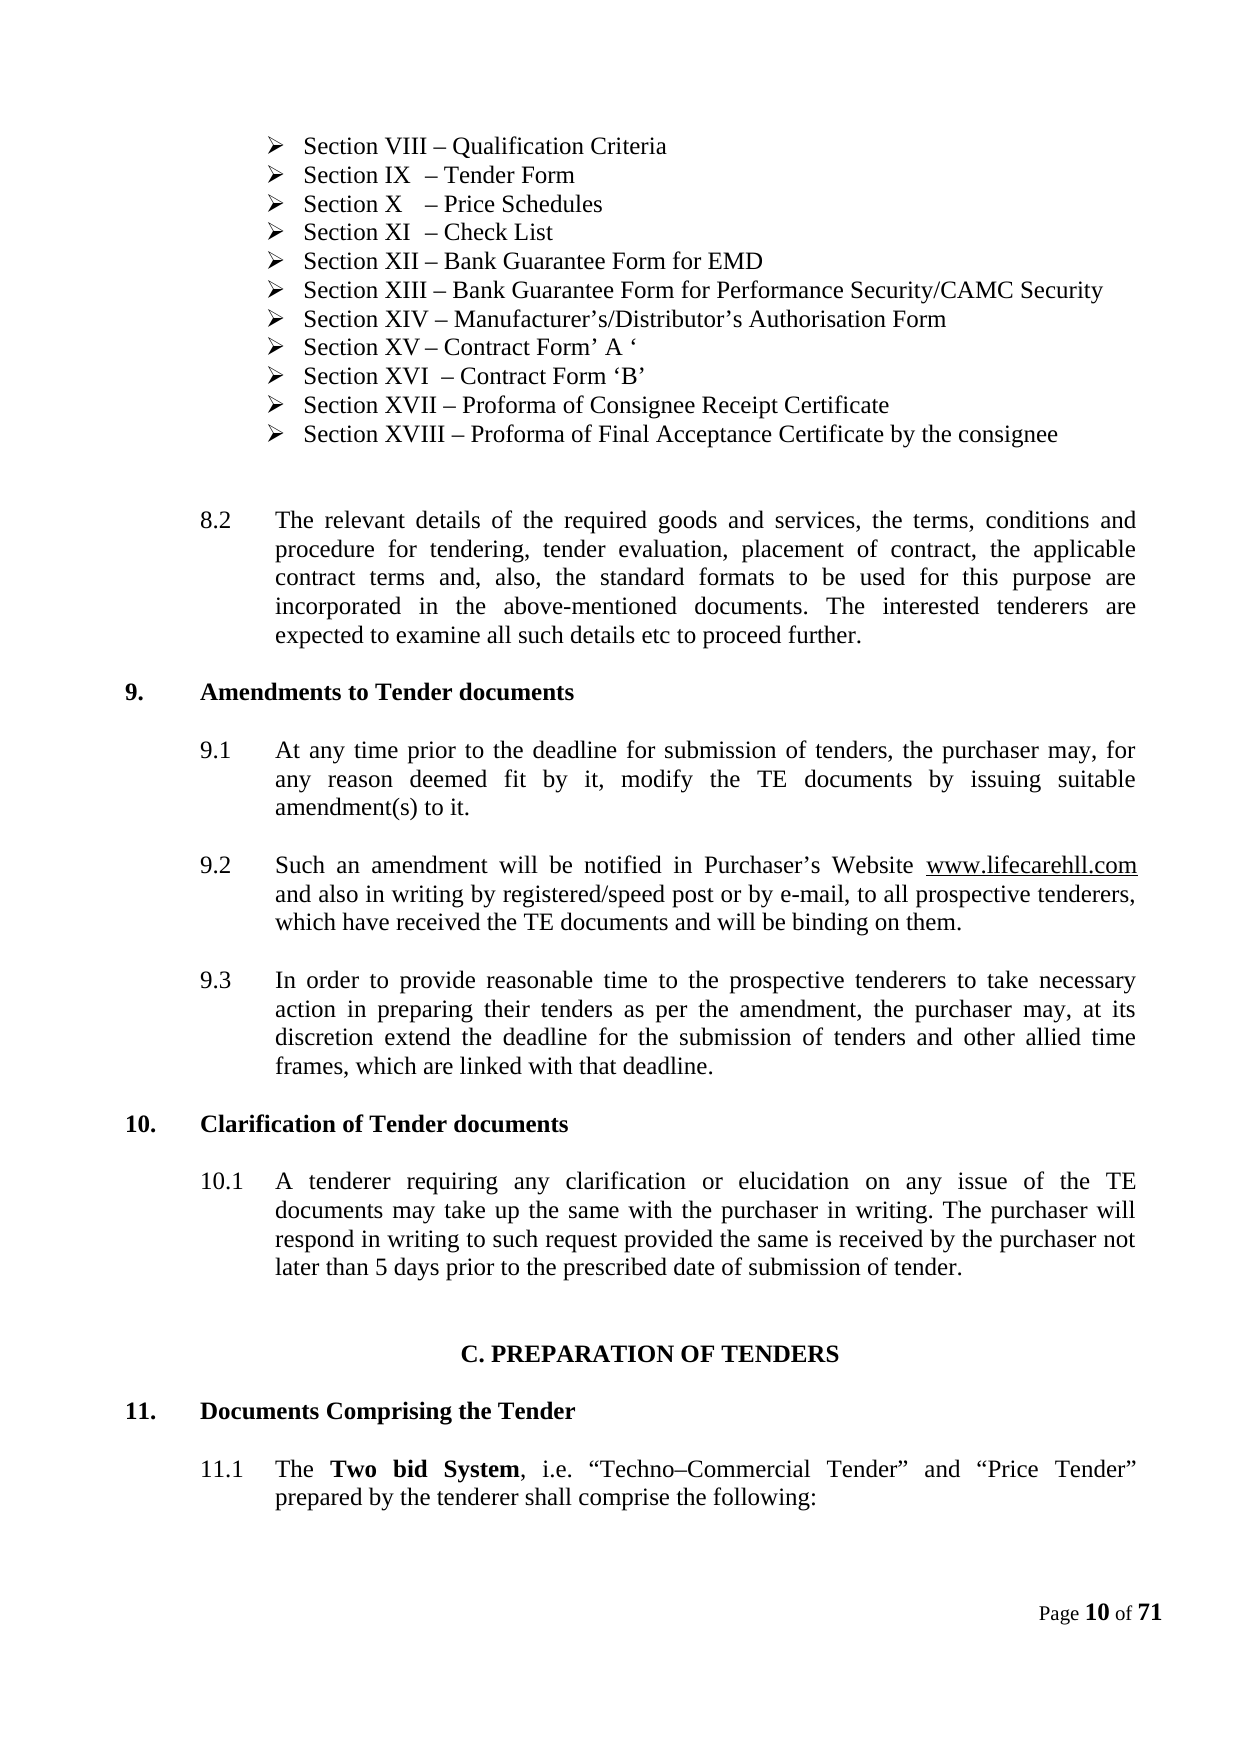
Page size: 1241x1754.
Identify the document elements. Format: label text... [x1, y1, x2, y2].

list Section XV – Contract Form’ A ‘ [266, 332, 1137, 361]
list Section XII – Bank Guarantee Form for EMD [266, 246, 1137, 275]
text 11. Documents Comprising the Tender [125, 1396, 1137, 1425]
text 9.2 Such an amendment will be notified in Purchaser’s Website www.lifecarehll.com and also in writing by registered/speed post or by e-mail, to all prospective tenderers, which have received the TE documents and will be binding on them. [200, 850, 1137, 936]
list Section X – Price Schedules [266, 189, 1137, 217]
text 9.1 At any time prior to the deadline for submission of tenders, the purchaser may, for any reason deemed fit by it, modify the TE documents by issuing suitable amendment(s) to it. [200, 735, 1137, 821]
list Section VIII – Qualification Criteria [266, 131, 1137, 160]
text 8.2 The relevant details of the required goods and services, the terms, conditions and procedure for tendering, tender evaluation, placement of contract, the applicable contract terms and, also, the standard formats to be used for this purpose are incorporated in the above-mentioned documents. The interested tenderers are expected to examine all such details etc to proceed further. [200, 505, 1137, 649]
text 9. Amendments to Tender documents [125, 677, 1137, 706]
text 10.1 A tenderer requiring any clarification or elucidation on any issue of the TE documents may take up the same with the purchaser in writing. The purchaser will respond in writing to such request provided the same is received by the purchaser not later than 5 days prior to the prescribed date of submission of tender. [200, 1166, 1137, 1281]
list Section IX – Tender Form [266, 160, 1137, 189]
list Section XVII – Proforma of Consignee Receipt Certificate [266, 390, 1137, 419]
list Section XI – Check List [266, 217, 1137, 246]
list Section XVIII – Proforma of Final Acceptance Certificate by the consignee [266, 419, 1137, 447]
text 10. Clarification of Tender documents [125, 1109, 1137, 1137]
list Section XIV – Manufacturer’s/Distributor’s Authorisation Form [266, 304, 1137, 332]
list Section XVI – Contract Form ‘B’ [266, 361, 1137, 390]
text 9.3 In order to provide reasonable time to the prospective tenderers to take necessary action in preparing their tenders as per the amendment, the purchaser may, at its discretion extend the deadline for the submission of tenders and other allied time frames, which are linked with that deadline. [200, 965, 1137, 1080]
list C. PREPARATION OF TENDERS [125, 1339, 1137, 1367]
text 11.1 The Two bid System, i.e. “Techno–Commercial Tender” and “Price Tender” prepared by the tenderer shall comprise the following: [200, 1454, 1137, 1511]
list Section XIII – Bank Guarantee Form for Performance Security/CAMC Security [266, 275, 1137, 304]
